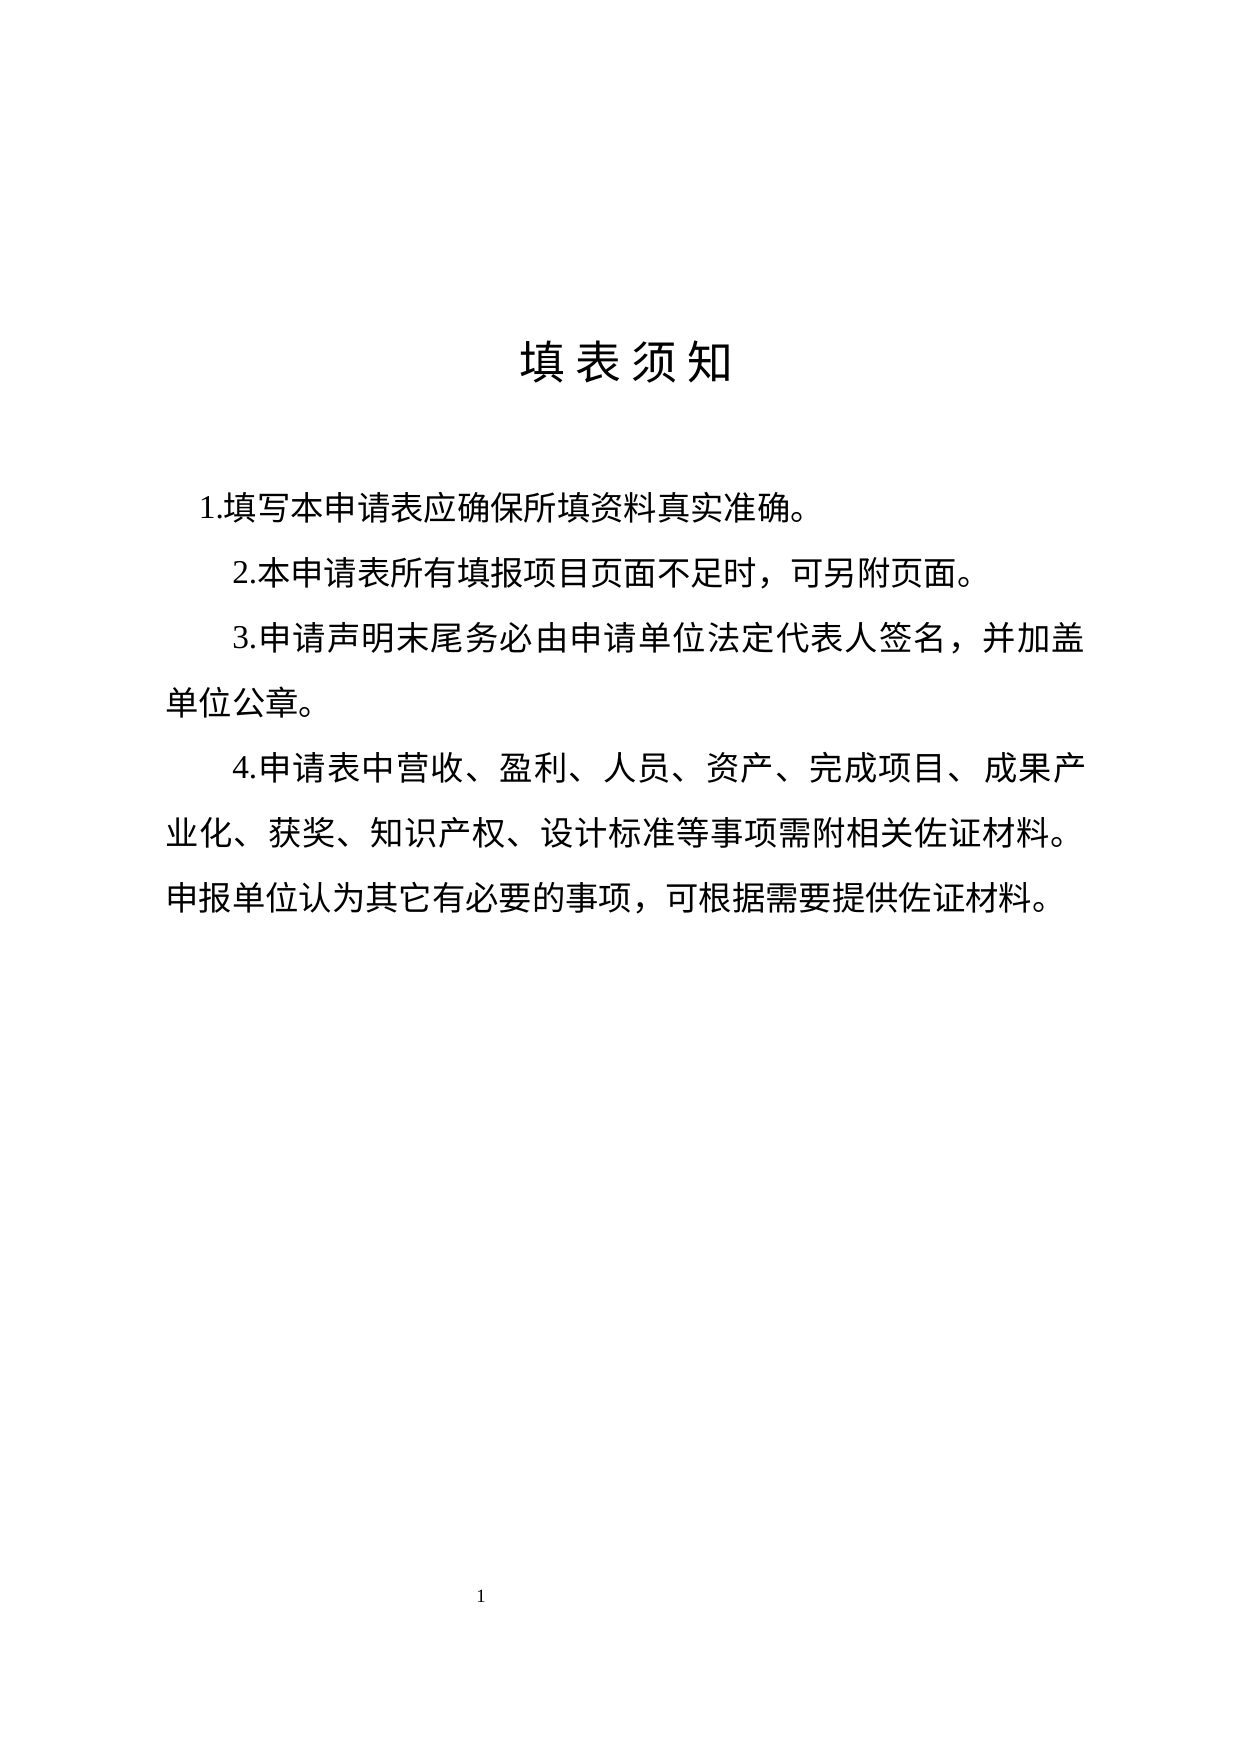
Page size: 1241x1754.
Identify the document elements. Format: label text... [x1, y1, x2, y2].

text 填 表 须 知 [165, 311, 1087, 408]
text 1.填写本申请表应确保所填资料真实准确。 [165, 473, 1087, 538]
text 4.申请表中营收、盈利、人员、资产、完成项目、成果产业化、获奖、知识产权、设计标准等事项需附相关佐证材料。申报单位认为其它有必要的事项，可根据需要提供佐证材料。 [165, 733, 1087, 928]
text 2.本申请表所有填报项目页面不足时，可另附页面。 [165, 538, 1087, 603]
text 3.申请声明末尾务必由申请单位法定代表人签名，并加盖单位公章。 [165, 603, 1087, 733]
